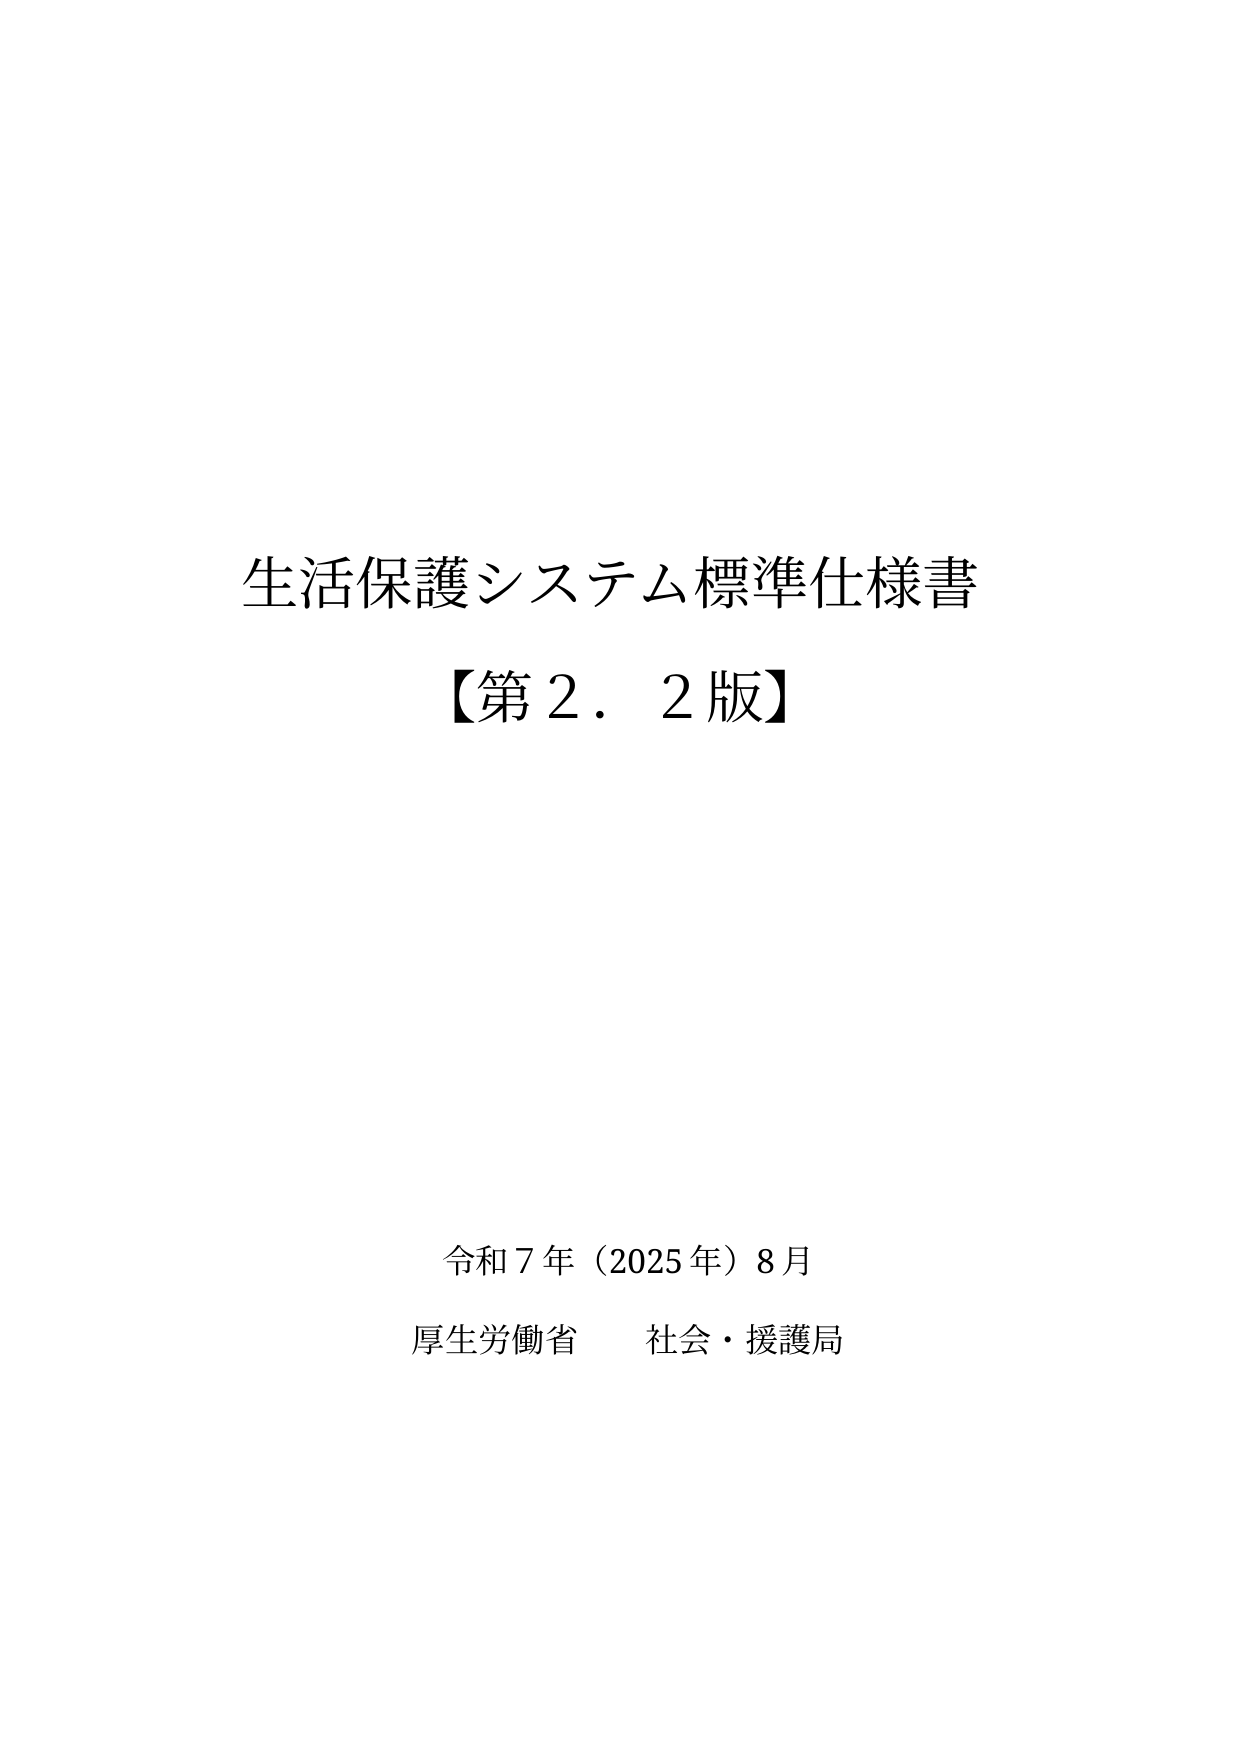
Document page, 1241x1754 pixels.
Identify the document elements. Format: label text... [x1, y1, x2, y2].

text 令和７年（2025年）8月 厚生労働省 社会・援護局 [299, 1235, 957, 1362]
text 生活保護システム標準仕様書 [241, 539, 999, 621]
text 【第２．２版】 [241, 653, 999, 735]
